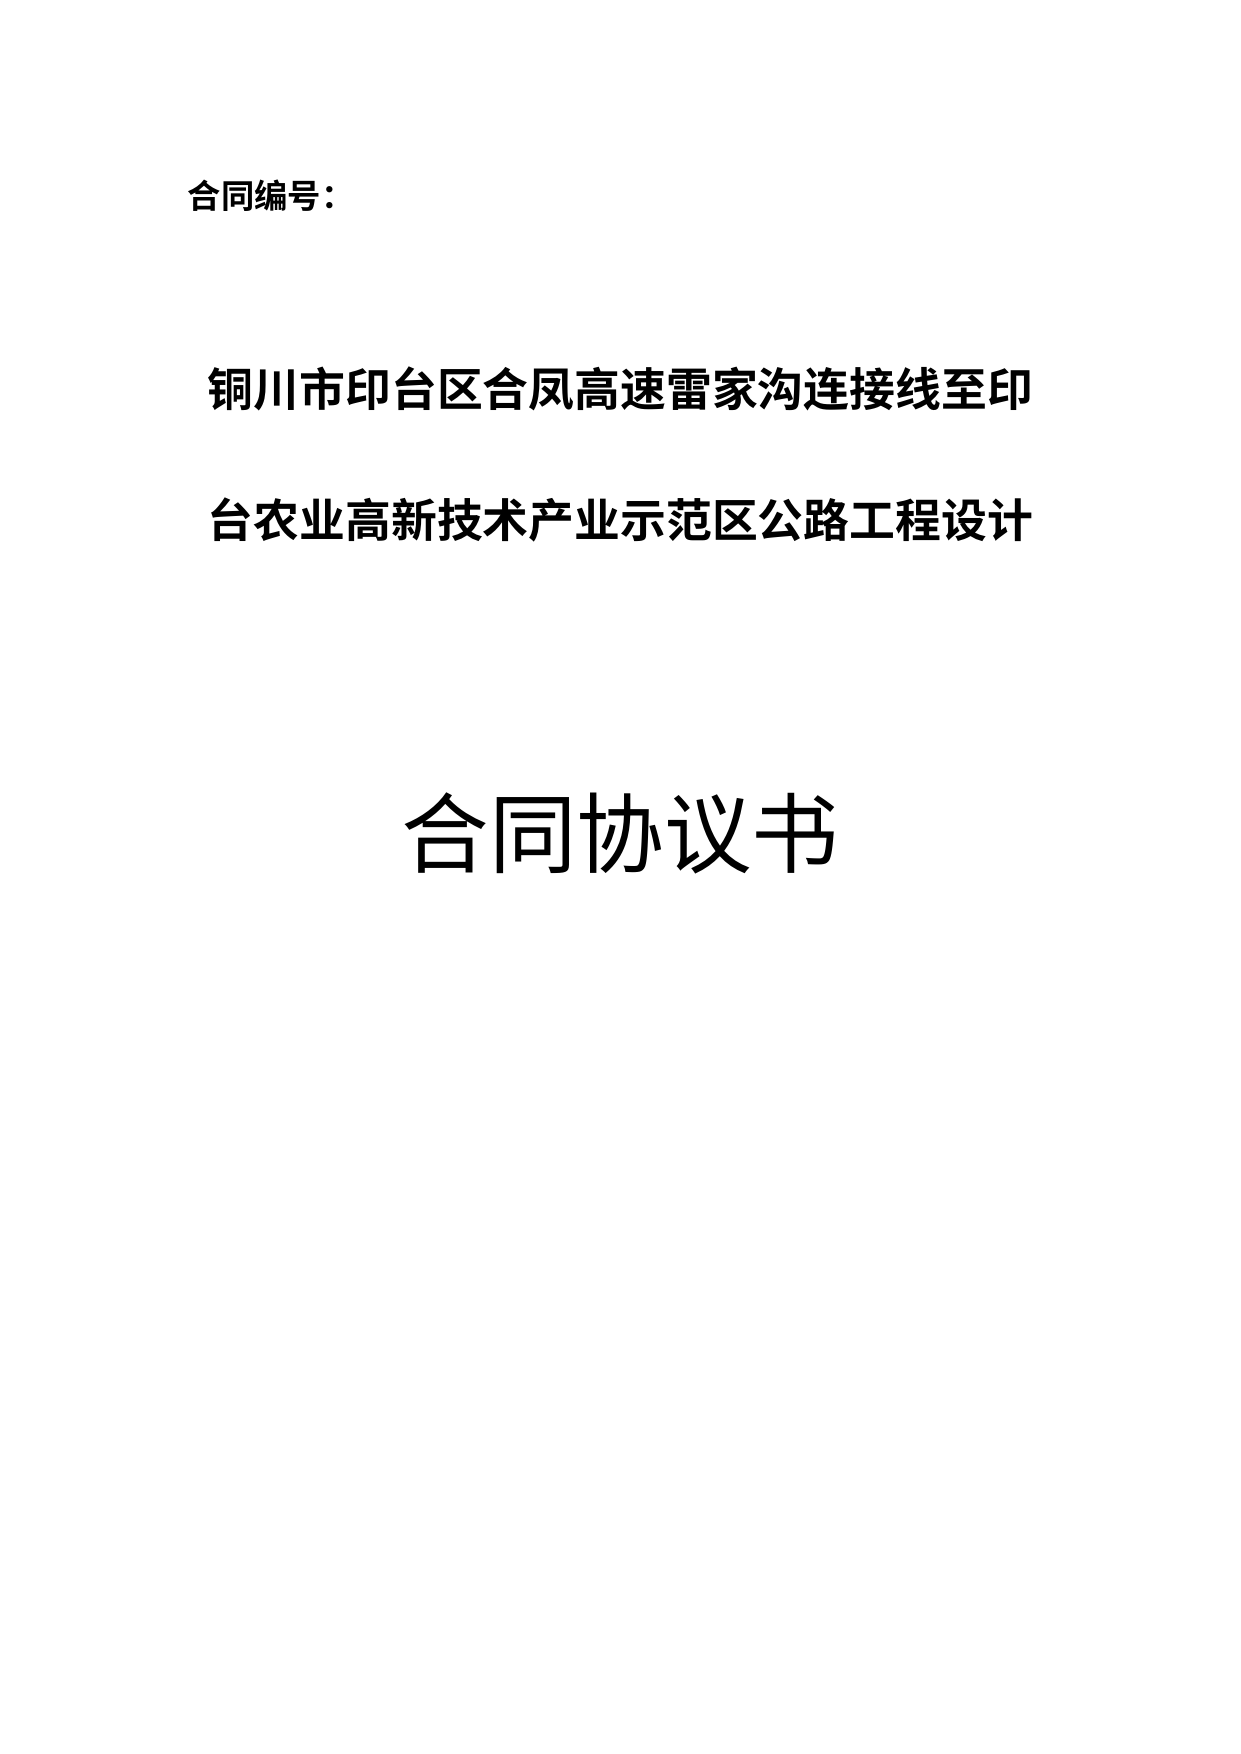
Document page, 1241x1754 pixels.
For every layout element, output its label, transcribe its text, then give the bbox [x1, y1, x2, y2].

text 合同编号： [187, 162, 1053, 227]
text 合同协议书 [187, 763, 1053, 893]
text 铜川市印台区合凤高速雷家沟连接线至印台农业高新技术产业示范区公路工程设计 [187, 337, 1053, 567]
